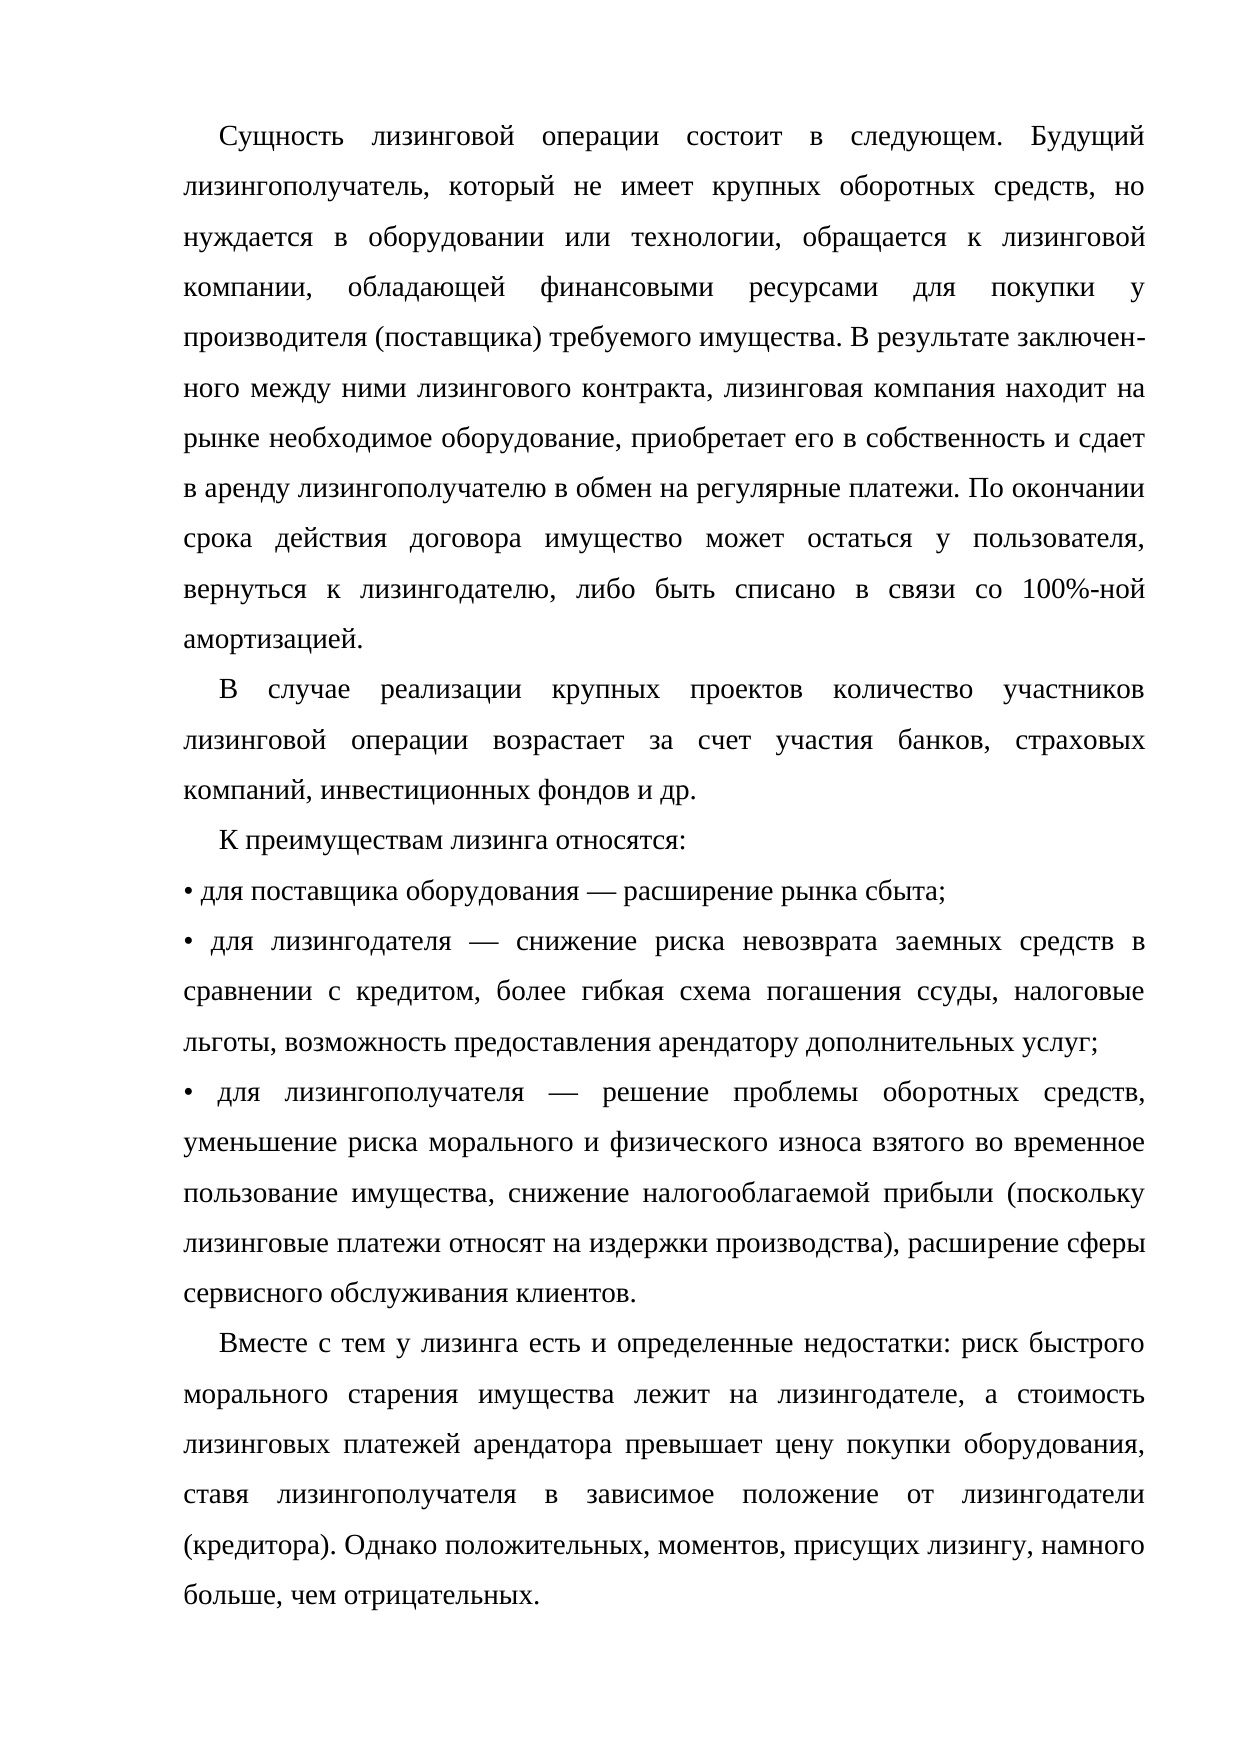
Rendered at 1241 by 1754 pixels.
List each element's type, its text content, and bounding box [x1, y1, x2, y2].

text • для лизингодателя — снижение риска невозврата заемных средств в сравнении с кредитом, более гибкая схема погашения ссуды, налоговые льготы, возможность предоставления арендатору дополнительных услуг; [183, 923, 1146, 1057]
text К преимуществам лизинга относятся: [183, 822, 1146, 856]
text В случае реализации крупных проектов количество участников лизинговой операции возрастает за счет участия банков, страховых компаний, инвестиционных фондов и др. [183, 672, 1146, 806]
text • для лизингополучателя — решение проблемы оборотных средств, уменьшение риска морального и физического износа взятого во временное пользование имущества, снижение налогооблагаемой прибыли (поскольку лизинговые платежи относят на издержки производства), расширение сферы сервисного обслуживания клиентов. [183, 1074, 1146, 1309]
text Вместе с тем у лизинга есть и определенные недостатки: риск быстрого морального старения имущества лежит на лизингодателе, а стоимость лизинговых платежей арендатора превышает цену покупки оборудования, ставя лизингополучателя в зависимое положение от лизингодатели (кредитора). Однако положительных, моментов, присущих лизингу, намного больше, чем отрицательных. [183, 1326, 1146, 1611]
text • для поставщика оборудования — расширение рынка сбыта; [183, 873, 1146, 906]
text Сущность лизинговой операции состоит в следующем. Будущий лизингополучатель, который не имеет крупных оборотных средств, но нуждается в оборудовании или технологии, обращается к лизинговой компании, обладающей финансовыми ресурсами для покупки у производителя (поставщика) требуемого имущества. В результате заключенного между ними лизингового контракта, лизинговая компания находит на рынке необходимое оборудование, приобретает его в собственность и сдает в аренду лизингополучателю в обмен на регулярные платежи. По окончании срока действия договора имущество может остаться у пользователя, вернуться к лизингодателю, либо быть списано в связи со 100%-ной амортизацией. [183, 118, 1146, 655]
